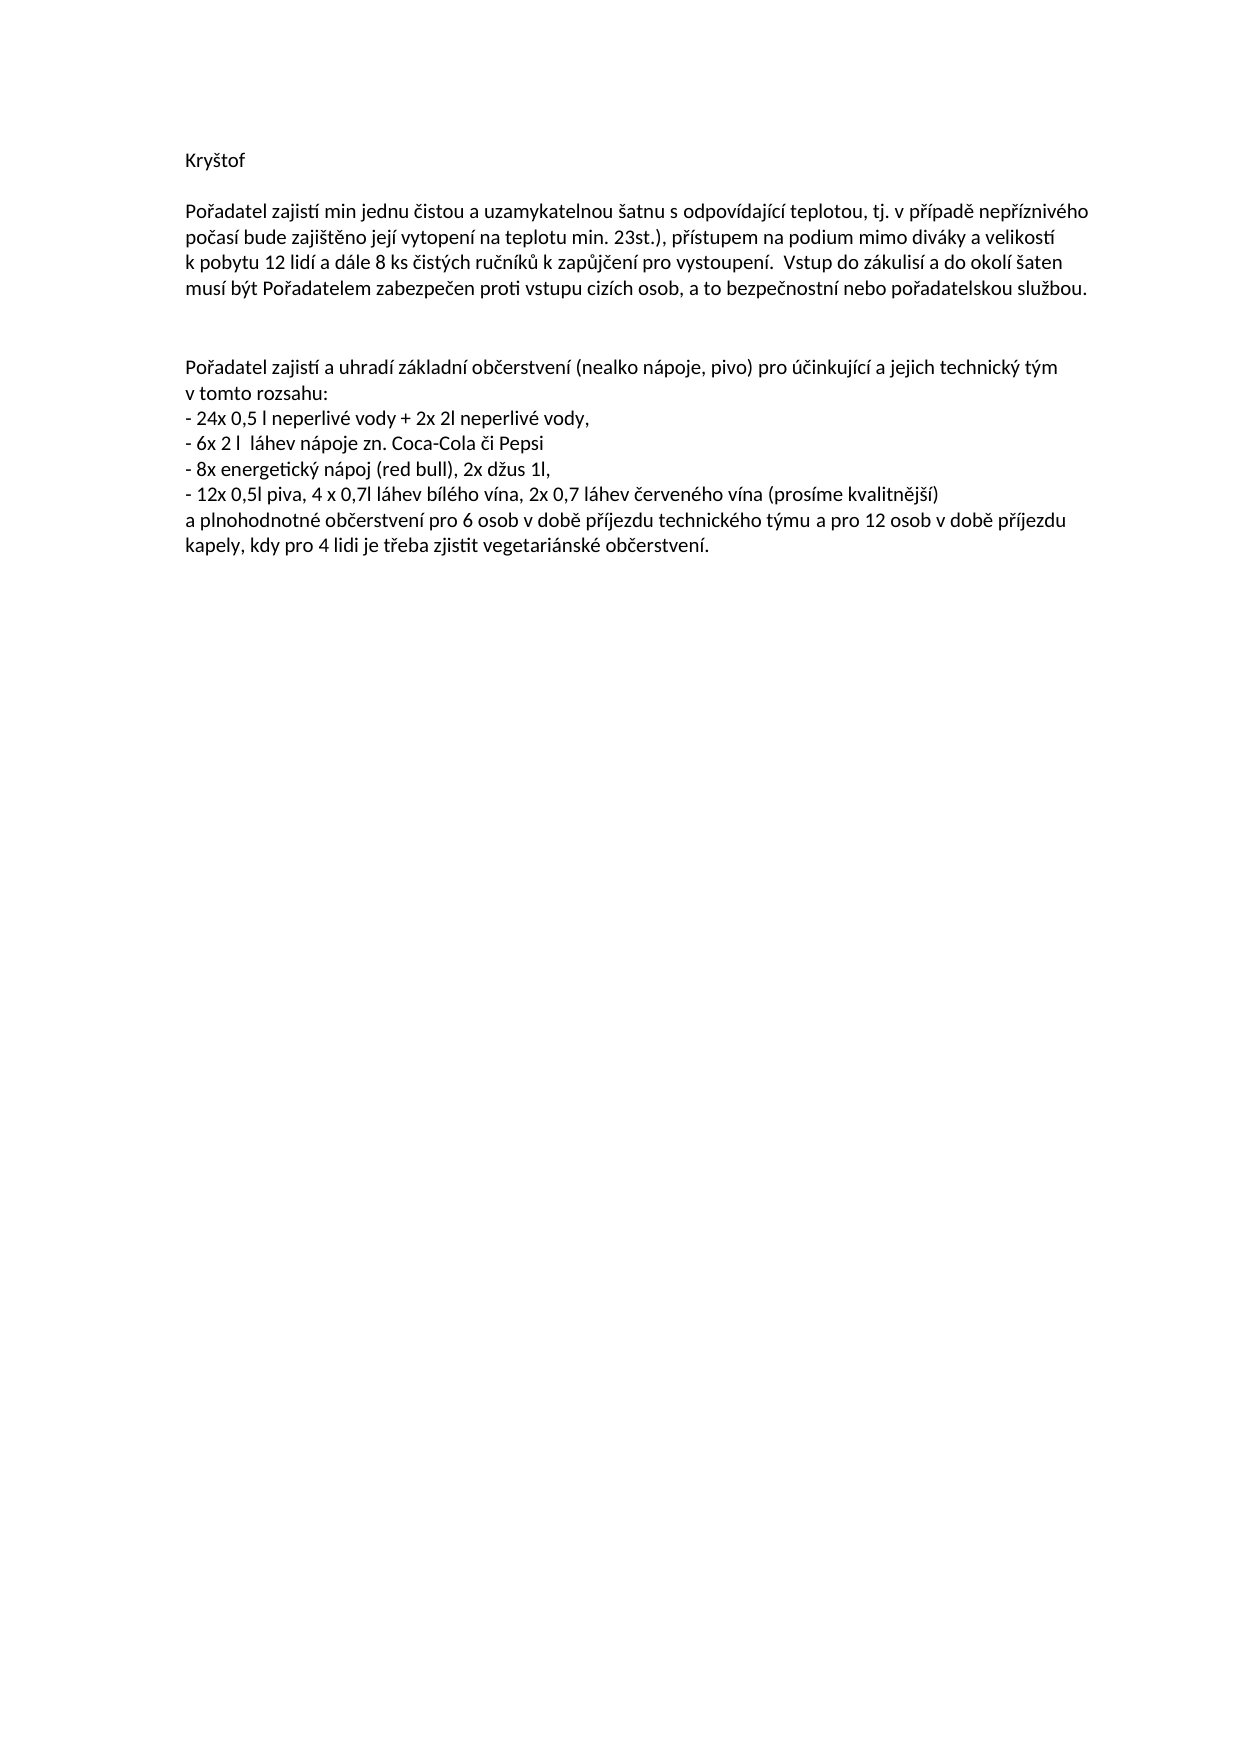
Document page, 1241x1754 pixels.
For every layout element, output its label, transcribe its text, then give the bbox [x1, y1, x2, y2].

text Pořadatel zajistí a uhradí základní občerstvení (nealko nápoje, pivo) pro účinkující a jejich technický tým v tomto rozsahu: - 24x 0,5 l neperlivé vody + 2x 2l neperlivé vody, - 6x 2 l láhev nápoje zn. Coca-Cola či Pepsi - 8x energetický nápoj (red bull), 2x džus 1l, - 12x 0,5l piva, 4 x 0,7l láhev bílého vína, 2x 0,7 láhev červeného vína (prosíme kvalitnější) a plnohodnotné občerstvení pro 6 osob v době příjezdu technického týmu a pro 12 osob v době příjezdu kapely, kdy pro 4 lidi je třeba zjistit vegetariánské občerstvení. [185, 354, 1093, 558]
text Kryštof [185, 148, 1093, 173]
text Pořadatel zajistí min jednu čistou a uzamykatelnou šatnu s odpovídající teplotou, tj. v případě nepříznivého počasí bude zajištěno její vytopení na teplotu min. 23st.), přístupem na podium mimo diváky a velikostí k pobytu 12 lidí a dále 8 ks čistých ručníků k zapůjčení pro vystoupení. Vstup do zákulisí a do okolí šaten musí být Pořadatelem zabezpečen proti vstupu cizích osob, a to bezpečnostní nebo pořadatelskou službou. [185, 198, 1093, 354]
